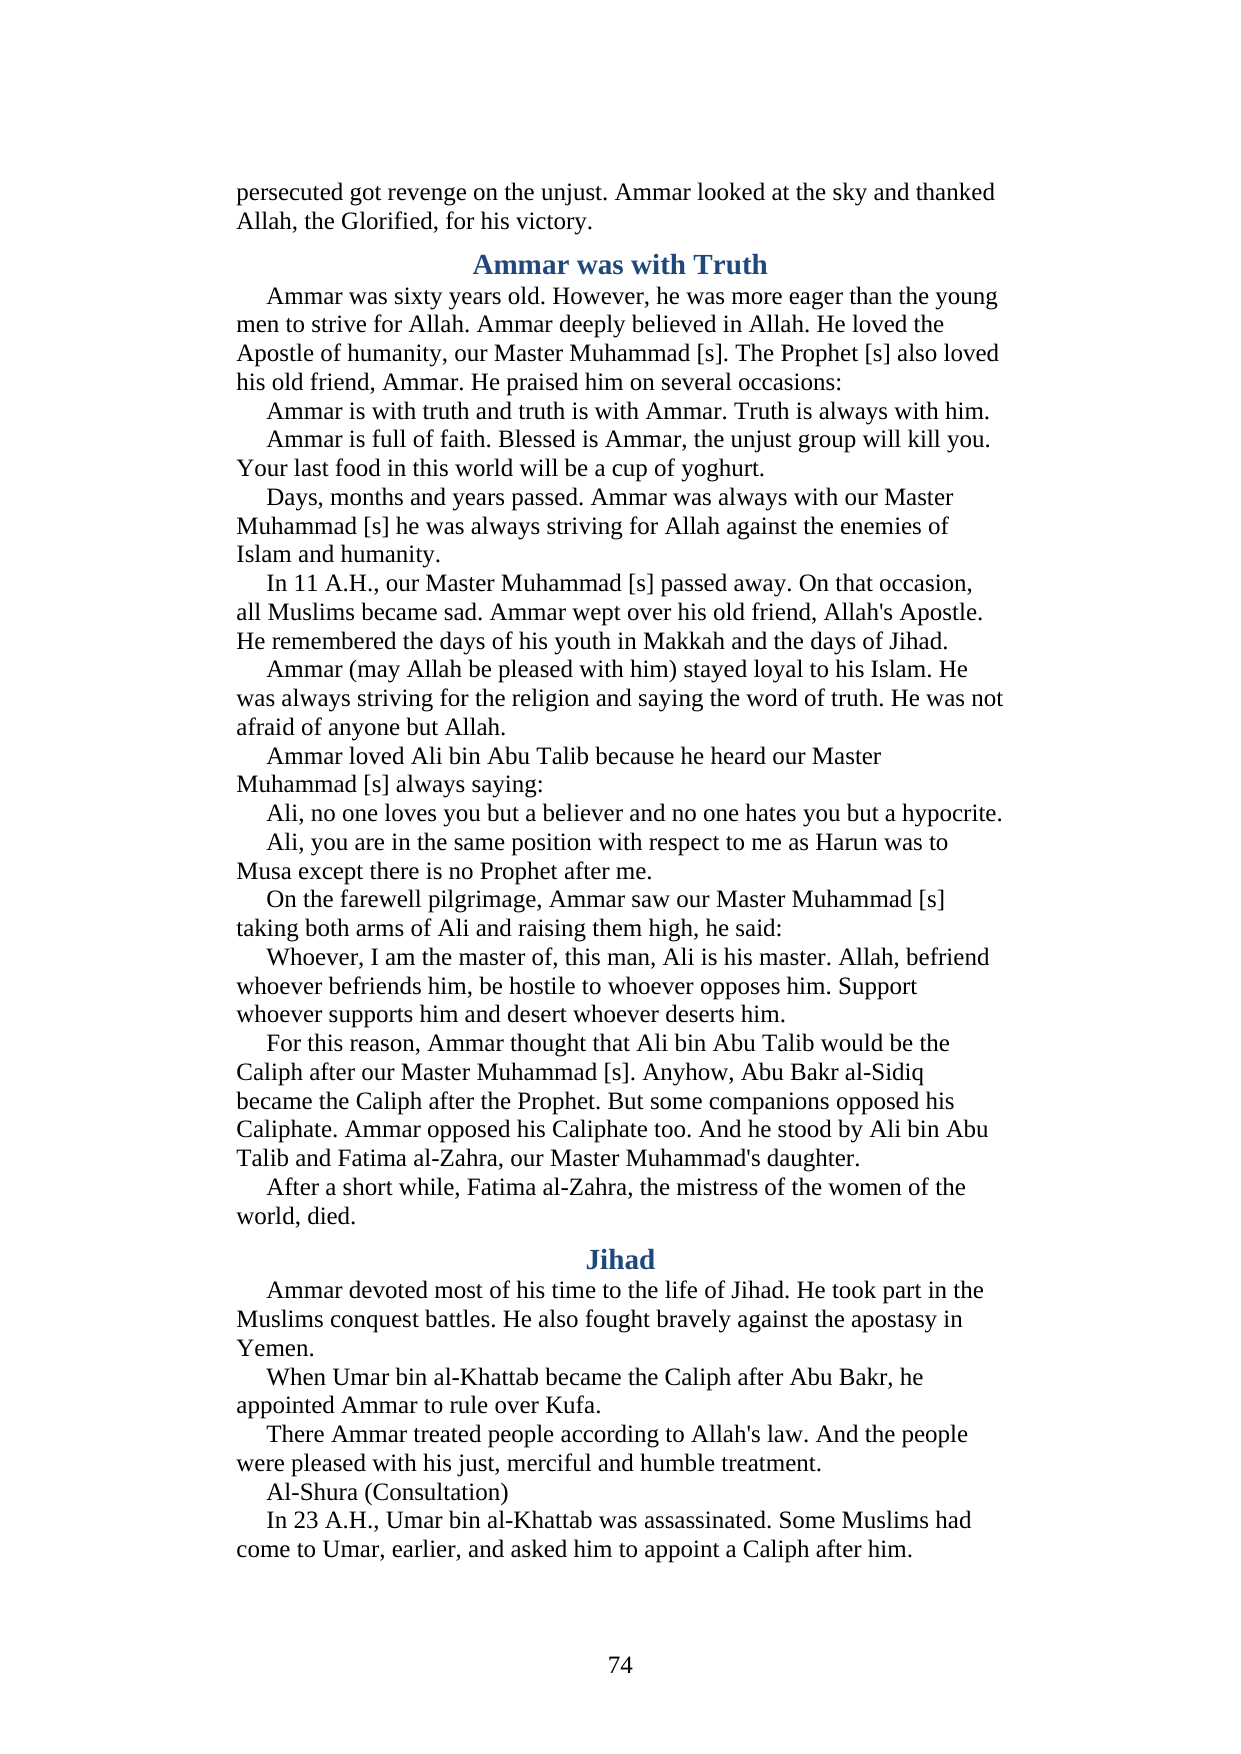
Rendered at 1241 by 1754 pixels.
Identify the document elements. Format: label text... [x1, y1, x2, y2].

text Ammar devoted most of his time to the life of Jihad. He took part in the Muslims conquest battles. He also fought bravely against the apostasy in Yemen. [236, 1276, 1004, 1362]
text Al-Shura (Consultation) [236, 1477, 1004, 1506]
text Ali, you are in the same position with respect to me as Harun was to Musa except there is no Prophet after me. [236, 827, 1004, 884]
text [236, 177, 1004, 235]
text When Umar bin al-Khattab became the Caliph after Abu Bakr, he appointed Ammar to rule over Kufa. [236, 1362, 1004, 1419]
subtitle Ammar was with Truth [236, 247, 1004, 281]
text After a short while, Fatima al-Zahra, the mistress of the women of the world, died. [236, 1172, 1004, 1229]
text Ammar is full of faith. Blessed is Ammar, the unjust group will kill you. Your last food in this world will be a cup of yoghurt. [236, 424, 1004, 482]
text Ammar (may Allah be pleased with him) stayed loyal to his Islam. He was always striving for the religion and saying the word of truth. He was not afraid of anyone but Allah. [236, 654, 1004, 741]
subtitle Jihad [236, 1242, 1004, 1276]
text Ammar is with truth and truth is with Ammar. Truth is always with him. [236, 396, 1004, 424]
text Ammar loved Ali bin Abu Talib because he heard our Master Muhammad [s] always saying: [236, 741, 1004, 798]
text For this reason, Ammar thought that Ali bin Abu Talib would be the Caliph after our Master Muhammad [s]. Anyhow, Abu Bakr al-Sidiq became the Caliph after the Prophet. But some companions opposed his Caliphate. Ammar opposed his Caliphate too. And he stood by Ali bin Abu Talib and Fatima al-Zahra, our Master Muhammad's daughter. [236, 1028, 1004, 1172]
text Ali, no one loves you but a believer and no one hates you but a hypocrite. [236, 798, 1004, 827]
text On the farewell pilgrimage, Ammar saw our Master Muhammad [s] taking both arms of Ali and raising them high, he said: [236, 884, 1004, 942]
text Ammar was sixty years old. However, he was more eager than the young men to strive for Allah. Ammar deeply believed in Allah. He loved the Apostle of humanity, our Master Muhammad [s]. The Prophet [s] also loved his old friend, Ammar. He praised him on several occasions: [236, 281, 1004, 396]
text In 23 A.H., Umar bin al-Khattab was assassinated. Some Muslims had come to Umar, earlier, and asked him to appoint a Caliph after him. [236, 1506, 1004, 1563]
text Days, months and years passed. Ammar was always with our Master Muhammad [s] he was always striving for Allah against the enemies of Islam and humanity. [236, 482, 1004, 568]
text There Ammar treated people according to Allah's law. And the people were pleased with his just, merciful and humble treatment. [236, 1419, 1004, 1477]
text In 11 A.H., our Master Muhammad [s] passed away. On that occasion, all Muslims became sad. Ammar wept over his old friend, Allah's Apostle. He remembered the days of his youth in Makkah and the days of Jihad. [236, 568, 1004, 654]
text Whoever, I am the master of, this man, Ali is his master. Allah, befriend whoever befriends him, be hostile to whoever opposes him. Support whoever supports him and desert whoever deserts him. [236, 942, 1004, 1028]
